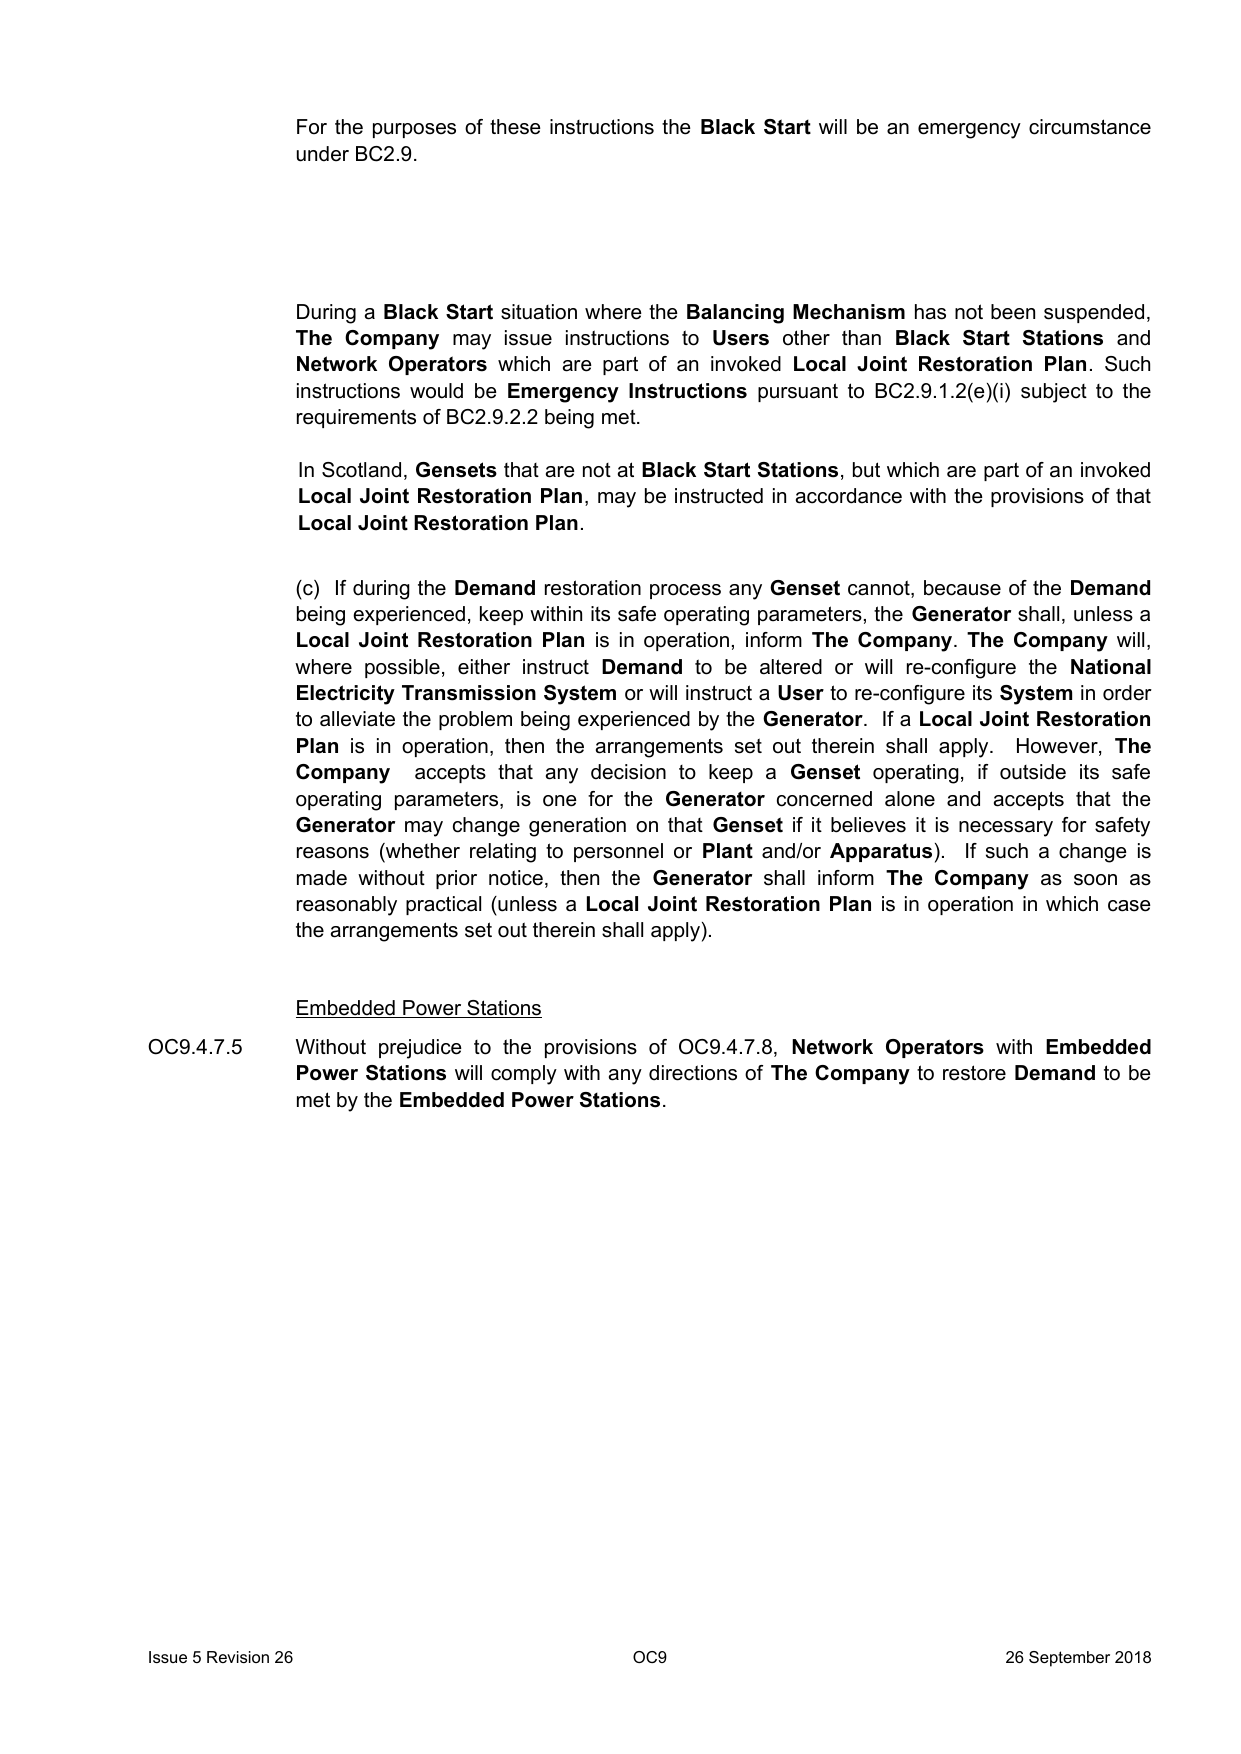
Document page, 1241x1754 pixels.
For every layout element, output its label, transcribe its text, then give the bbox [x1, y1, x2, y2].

text In Scotland, Gensets that are not at Black Start Stations, but which are part of an invoked Local Joint Restoration Plan, may be instructed in accordance with the provisions of that Local Joint Restoration Plan. [298, 458, 1152, 534]
text (c) If during the Demand restoration process any Genset cannot, because of the Demand being experienced, keep within its safe operating parameters, the Generator shall, unless a Local Joint Restoration Plan is in operation, inform The Company. The Company will, where possible, either instruct Demand to be altered or will re-configure the National Electricity Transmission System or will instruct a User to re-configure its System in order to alleviate the problem being experienced by the Generator. If a Local Joint Restoration Plan is in operation, then the arrangements set out therein shall apply. However, The Company accepts that any decision to keep a Genset operating, if outside its safe operating parameters, is one for the Generator concerned alone and accepts that the Generator may change generation on that Genset if it believes it is necessary for safety reasons (whether relating to personnel or Plant and/or Apparatus). If such a change is made without prior notice, then the Generator shall inform The Company as soon as reasonably practical (unless a Local Joint Restoration Plan is in operation in which case the arrangements set out therein shall apply). [295, 576, 1152, 942]
text OC9.4.7.5 Without prejudice to the provisions of OC9.4.7.8, Network Operators with Embedded Power Stations will comply with any directions of The Company to restore Demand to be met by the Embedded Power Stations. [148, 1035, 1152, 1111]
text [295, 115, 1152, 165]
text During a Black Start situation where the Balancing Mechanism has not been suspended, The Company may issue instructions to Users other than Black Start Stations and Network Operators which are part of an invoked Local Joint Restoration Plan. Such instructions would be Emergency Instructions pursuant to BC2.9.1.2(e)(i) subject to the requirements of BC2.9.2.2 being met. [295, 299, 1152, 429]
text Embedded Power Stations [148, 996, 1152, 1020]
